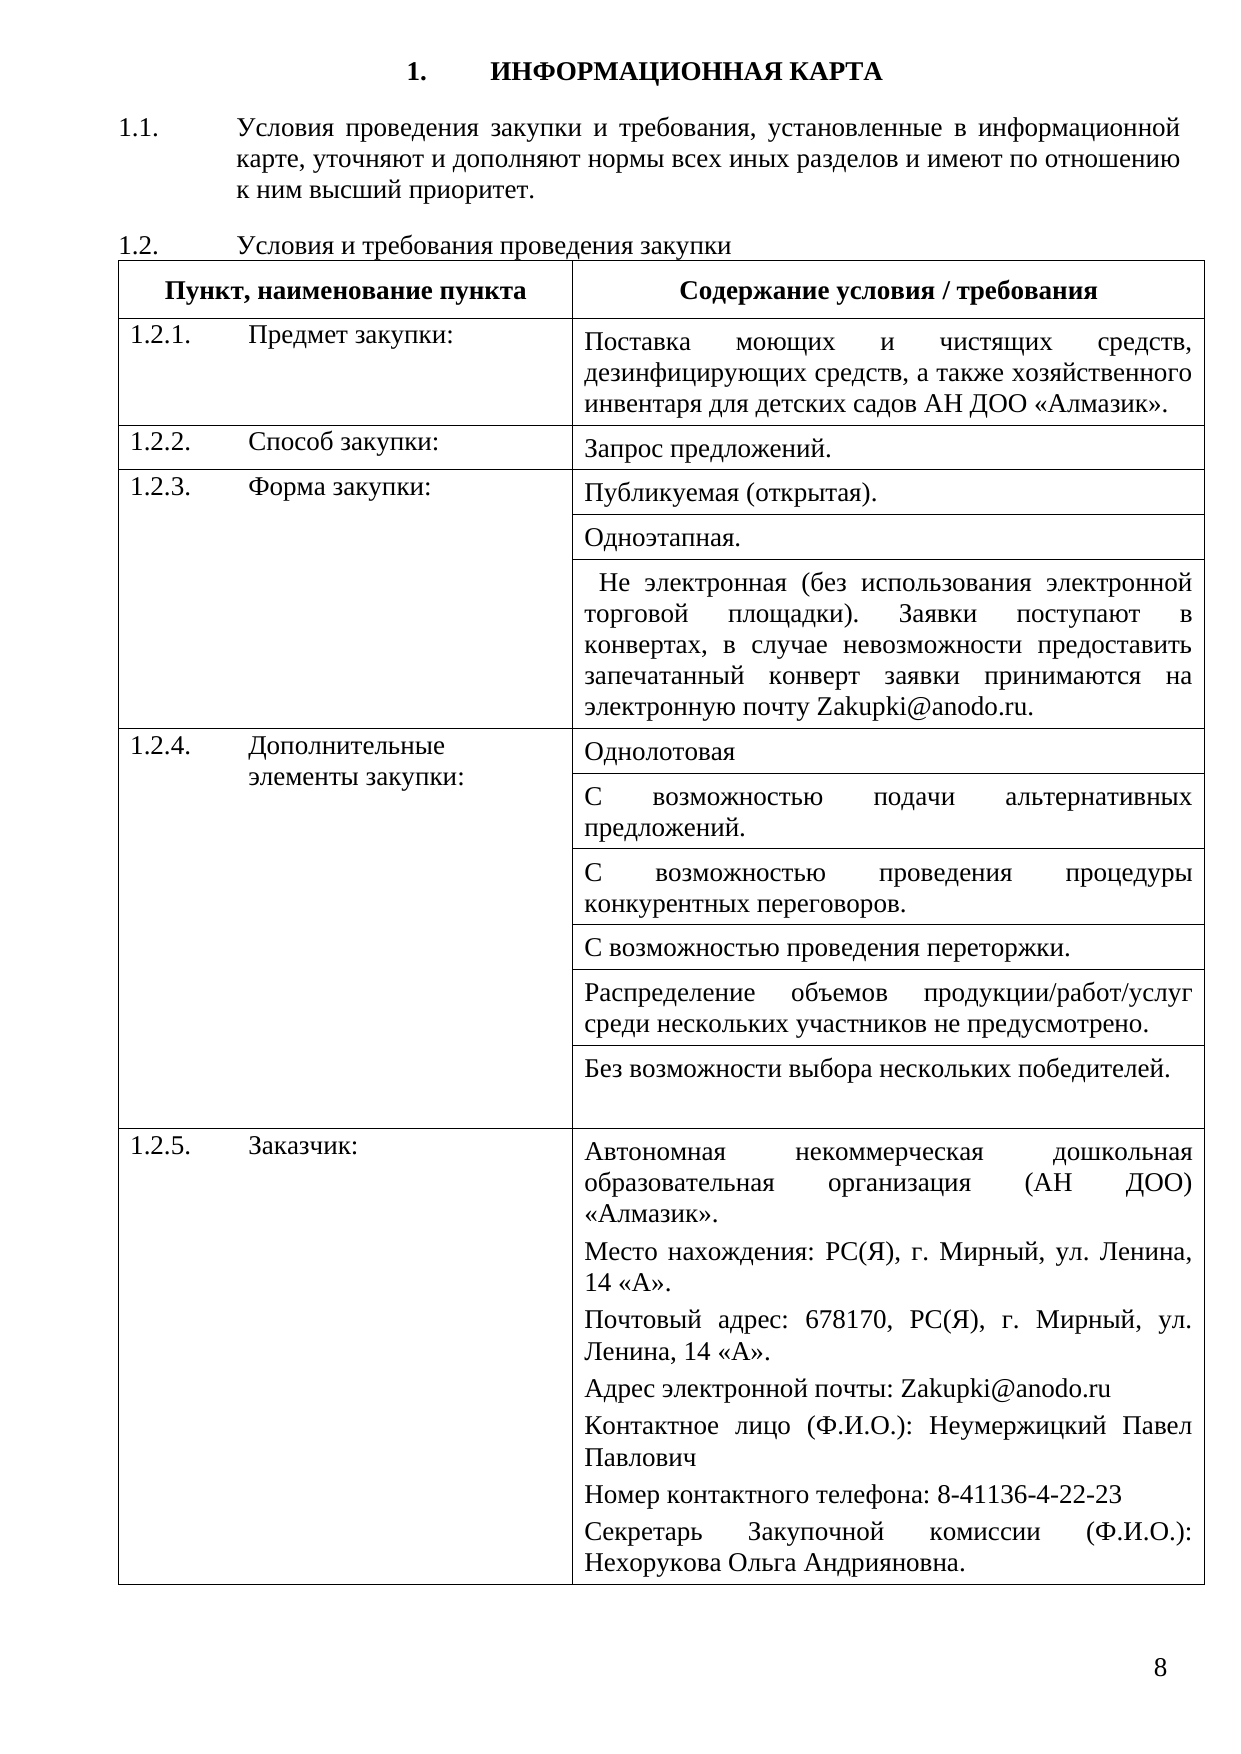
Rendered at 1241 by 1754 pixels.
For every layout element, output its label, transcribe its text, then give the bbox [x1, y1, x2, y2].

table_cell Распределение объемов продукции/работ/услуг среди нескольких участников не предусмотрено. [573, 970, 1204, 1045]
table_cell Публикуемая (открытая). [573, 470, 1204, 514]
text Условия проведения закупки и требования, установленные в информационной карте, уточняют и дополняют нормы всех иных разделов и имеют по отношению к ним высший приоритет. [118, 111, 1181, 204]
table_cell Без возможности выбора нескольких победителей. [573, 1046, 1204, 1128]
table_cell Предмет закупки: [119, 319, 572, 424]
table_cell С возможностью подачи альтернативных предложений. [573, 774, 1204, 848]
table_cell С возможностью проведения переторжки. [573, 925, 1204, 969]
table_cell Запрос предложений. [573, 426, 1204, 469]
table_cell Одноэтапная. [573, 515, 1204, 558]
table_cell Однолотовая [573, 729, 1204, 772]
table_header Пункт, наименование пункта [119, 261, 572, 317]
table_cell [573, 1129, 1204, 1584]
table_cell Дополнительные элементы закупки: [119, 729, 572, 1128]
table_cell Поставка моющих и чистящих средств, дезинфицирующих средств, а также хозяйственного инвентаря для детских садов АН ДОО «Алмазик». [573, 319, 1204, 424]
table_cell С возможностью проведения процедуры конкурентных переговоров. [573, 849, 1204, 924]
table_cell Форма закупки: [119, 470, 572, 728]
text Информационная карта [118, 54, 1181, 86]
table_header Содержание условия / требования [573, 261, 1204, 317]
text Условия и требования проведения закупки [118, 229, 1181, 260]
table_cell Способ закупки: [119, 426, 572, 469]
table_cell Заказчик: [119, 1129, 572, 1584]
table_cell Не электронная (без использования электронной торговой площадки). Заявки поступают в конвертах, в случае невозможности предоставить запечатанный конверт заявки принимаются на электронную почту Zakupki@anodo.ru. [573, 560, 1204, 728]
